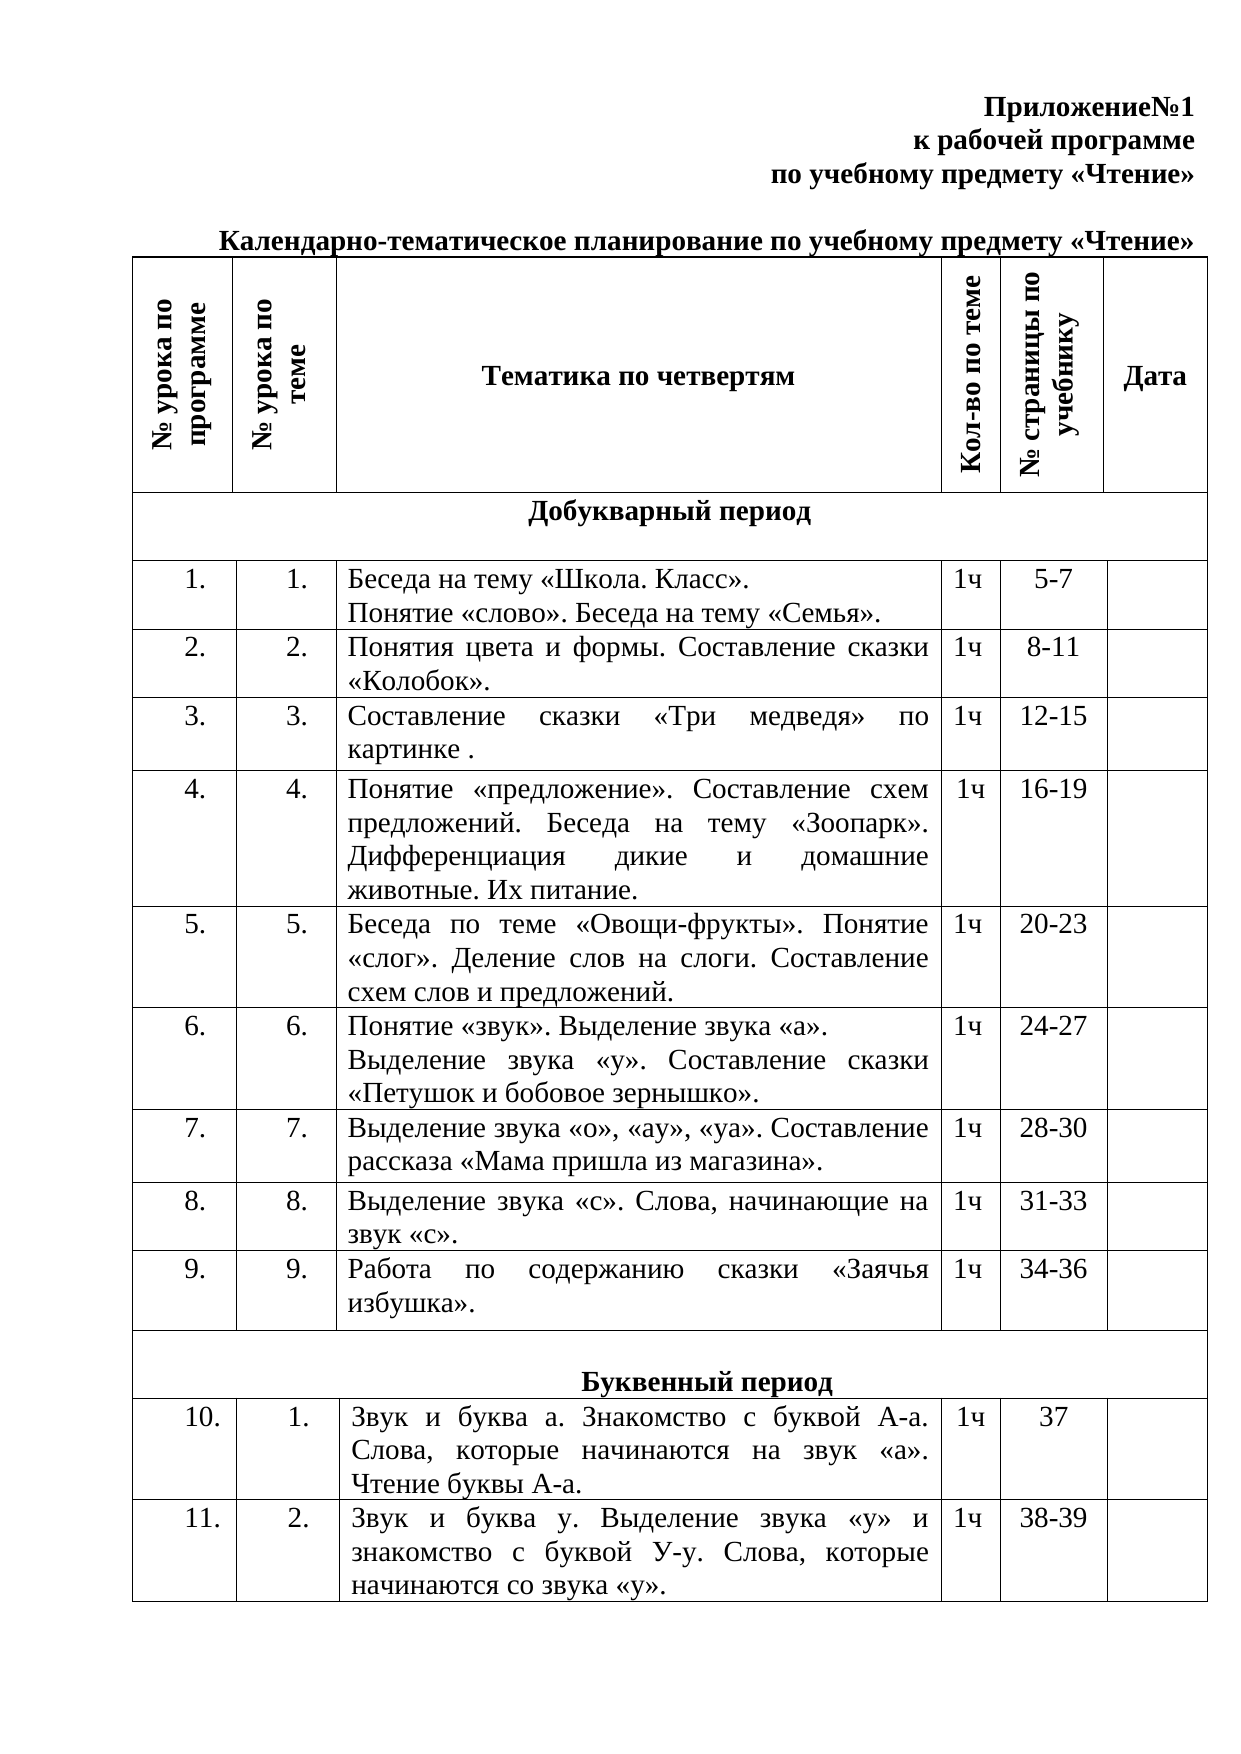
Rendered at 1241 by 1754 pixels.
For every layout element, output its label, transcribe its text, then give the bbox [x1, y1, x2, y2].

table_cell [1108, 1110, 1207, 1182]
table_cell [133, 1399, 236, 1499]
table_cell 16-19 [1001, 771, 1107, 906]
table_cell Дата [1104, 258, 1207, 492]
table_header Приложение№1 к рабочей программе по учебному предмету «Чтение» Календарно-тематическое планирование по учебному предмету «Чтение» [133, 89, 1207, 256]
table_cell 24-27 [1001, 1008, 1107, 1109]
table_cell [1108, 771, 1207, 906]
table_cell 1ч [942, 771, 1000, 906]
table_cell [237, 1251, 336, 1329]
table_cell Понятия цвета и формы. Составление сказки «Колобок». [337, 630, 941, 697]
table_cell Составление сказки «Три медведя» по картинке . [337, 698, 941, 770]
table_cell Работа по содержанию сказки «Заячья избушка». [337, 1251, 941, 1329]
table_cell [133, 1500, 236, 1601]
table_cell [133, 698, 236, 770]
table_cell Буквенный период [133, 1331, 1207, 1398]
table_cell Выделение звука «с». Слова, начинающие на звук «с». [337, 1183, 941, 1250]
table_cell Звук и буква а. Знакомство с буквой А-а. Слова, которые начинаются на звук «а». Чтение буквы А-а. [340, 1399, 941, 1499]
table_cell 38-39 [1001, 1500, 1107, 1601]
table_cell [1108, 1251, 1207, 1329]
table_cell № урока по теме [233, 258, 336, 492]
table_cell 31-33 [1001, 1183, 1107, 1250]
table_cell [237, 698, 336, 770]
table_cell [237, 907, 336, 1007]
table_cell Кол-во по теме [942, 258, 1000, 492]
table_cell 1ч [942, 1008, 1000, 1109]
table_cell № страницы по учебнику [1001, 258, 1103, 492]
table_cell [237, 1399, 339, 1499]
table_cell [133, 630, 236, 697]
table_cell Добукварный период [133, 493, 1207, 560]
table_cell [133, 771, 236, 906]
table_cell [237, 561, 336, 628]
table_cell Выделение звука «о», «ау», «уа». Составление рассказа «Мама пришла из магазина». [337, 1110, 941, 1182]
table_cell Понятие «звук». Выделение звука «а». Выделение звука «у». Составление сказки «Петушок и бобовое зернышко». [337, 1008, 941, 1109]
table_cell 1ч [942, 1251, 1000, 1329]
table_cell [237, 1008, 336, 1109]
table_cell [133, 907, 236, 1007]
table_cell Беседа по теме «Овощи-фрукты». Понятие «слог». Деление слов на слоги. Составление схем слов и предложений. [337, 907, 941, 1007]
table_cell [237, 1183, 336, 1250]
table_cell [1108, 1008, 1207, 1109]
table_cell 1ч [942, 1110, 1000, 1182]
table_cell [1108, 630, 1207, 697]
table_cell [1108, 1399, 1207, 1499]
table_cell [237, 1110, 336, 1182]
table_cell 20-23 [1001, 907, 1107, 1007]
table_cell [237, 1500, 339, 1601]
table_cell 34-36 [1001, 1251, 1107, 1329]
table_cell [237, 630, 336, 697]
table_cell 1ч [942, 1183, 1000, 1250]
table_cell [133, 1183, 236, 1250]
table_cell 5-7 [1001, 561, 1107, 628]
table_cell № урока по программе [133, 258, 232, 492]
table_cell 1ч [942, 907, 1000, 1007]
table_cell [1108, 1183, 1207, 1250]
table_cell Тематика по четвертям [337, 258, 941, 492]
table_cell [133, 1008, 236, 1109]
table_cell [1108, 561, 1207, 628]
table_cell 28-30 [1001, 1110, 1107, 1182]
table_cell 1ч [942, 561, 1000, 628]
table_cell 1ч [942, 698, 1000, 770]
table_cell Звук и буква у. Выделение звука «у» и знакомство с буквой У-у. Слова, которые начинаются со звука «у». [340, 1500, 941, 1601]
table_cell Понятие «предложение». Составление схем предложений. Беседа на тему «Зоопарк». Дифференциация дикие и домашние животные. Их питание. [337, 771, 941, 906]
table_cell [1108, 698, 1207, 770]
table_cell 37 [1001, 1399, 1107, 1499]
table_cell [133, 1110, 236, 1182]
table_cell 12-15 [1001, 698, 1107, 770]
table_cell 1ч [942, 1500, 1000, 1601]
table_cell 8-11 [1001, 630, 1107, 697]
table_cell [133, 1251, 236, 1329]
table_cell [1108, 1500, 1207, 1601]
table_cell [1108, 907, 1207, 1007]
table_cell [133, 561, 236, 628]
table_cell 1ч [942, 1399, 1000, 1499]
table_cell [237, 771, 336, 906]
table_cell Беседа на тему «Школа. Класс». Понятие «слово». Беседа на тему «Семья». [337, 561, 941, 628]
table_cell 1ч [942, 630, 1000, 697]
